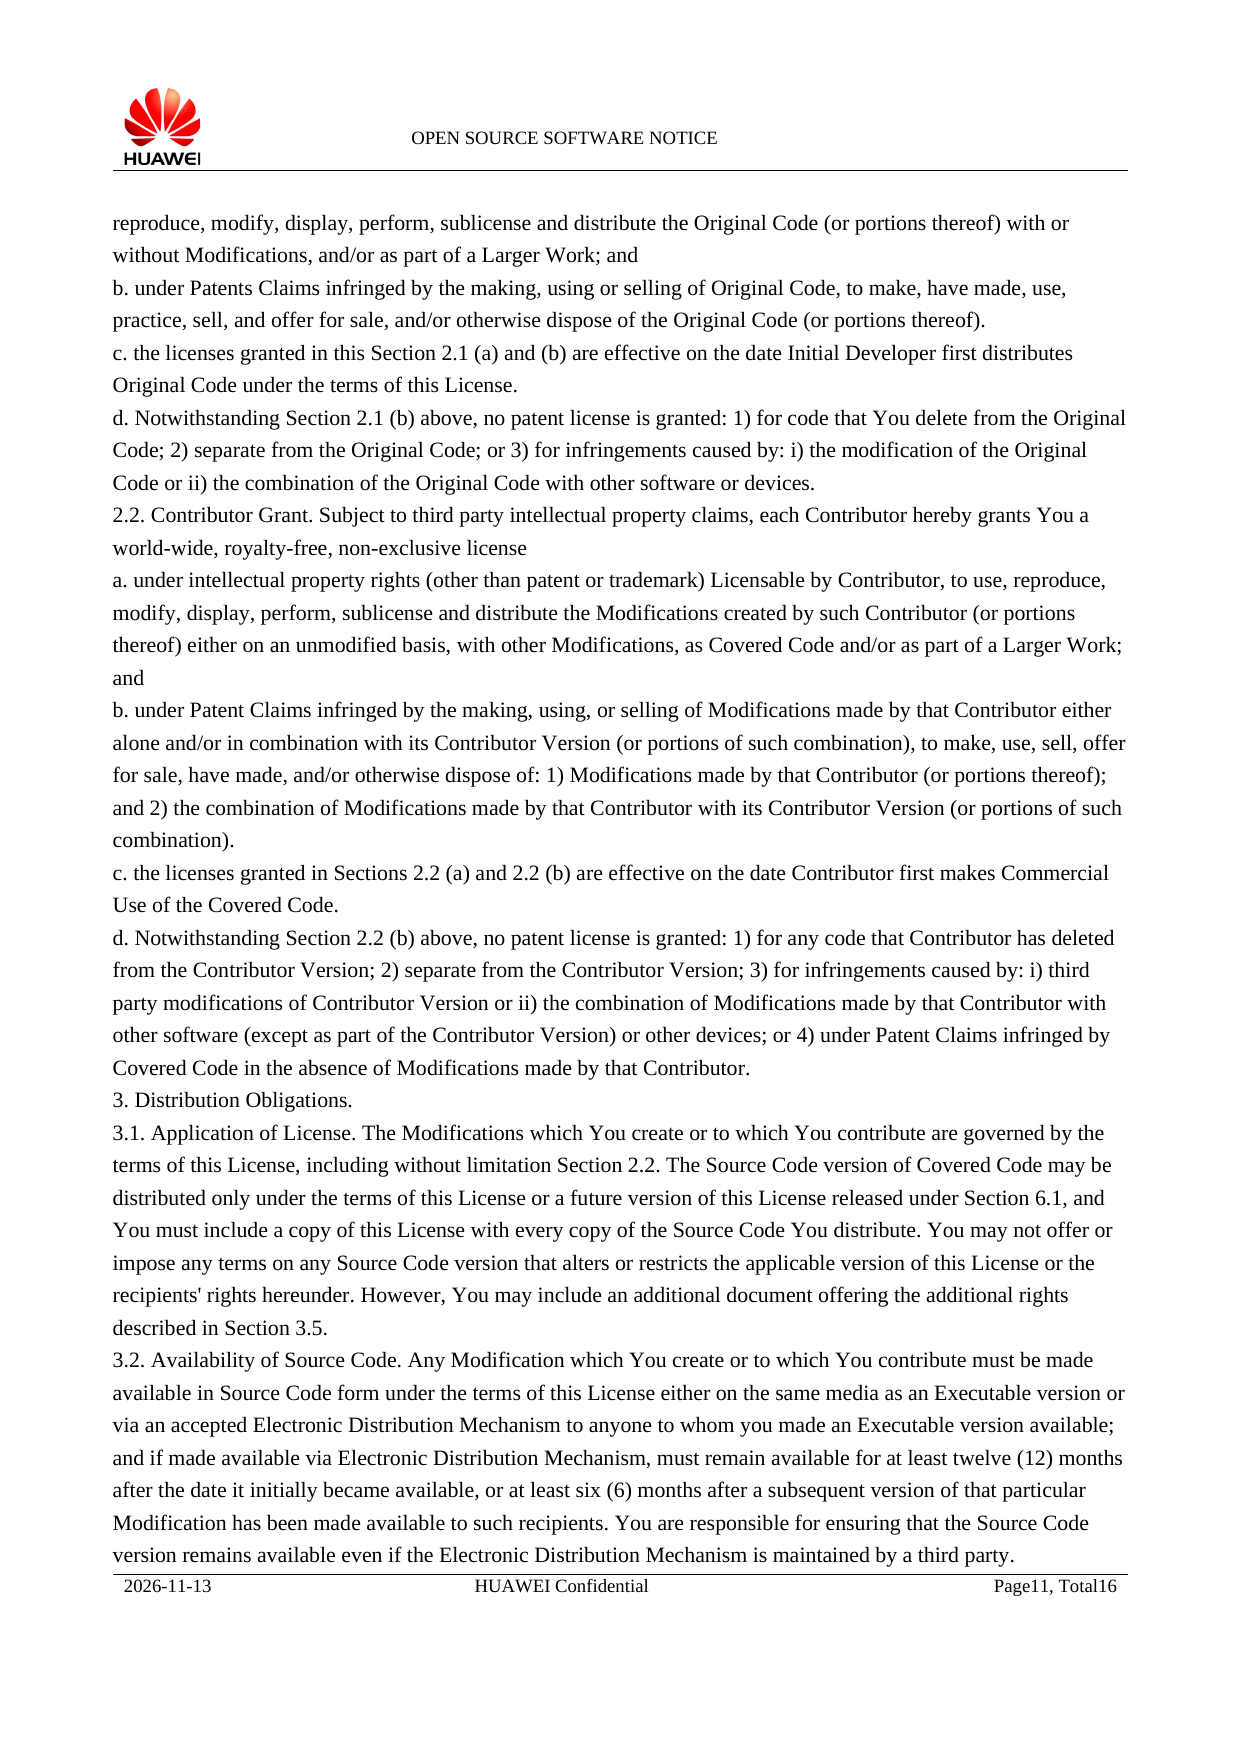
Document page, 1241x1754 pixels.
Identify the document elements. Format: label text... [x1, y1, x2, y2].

picture [124, 88, 201, 165]
